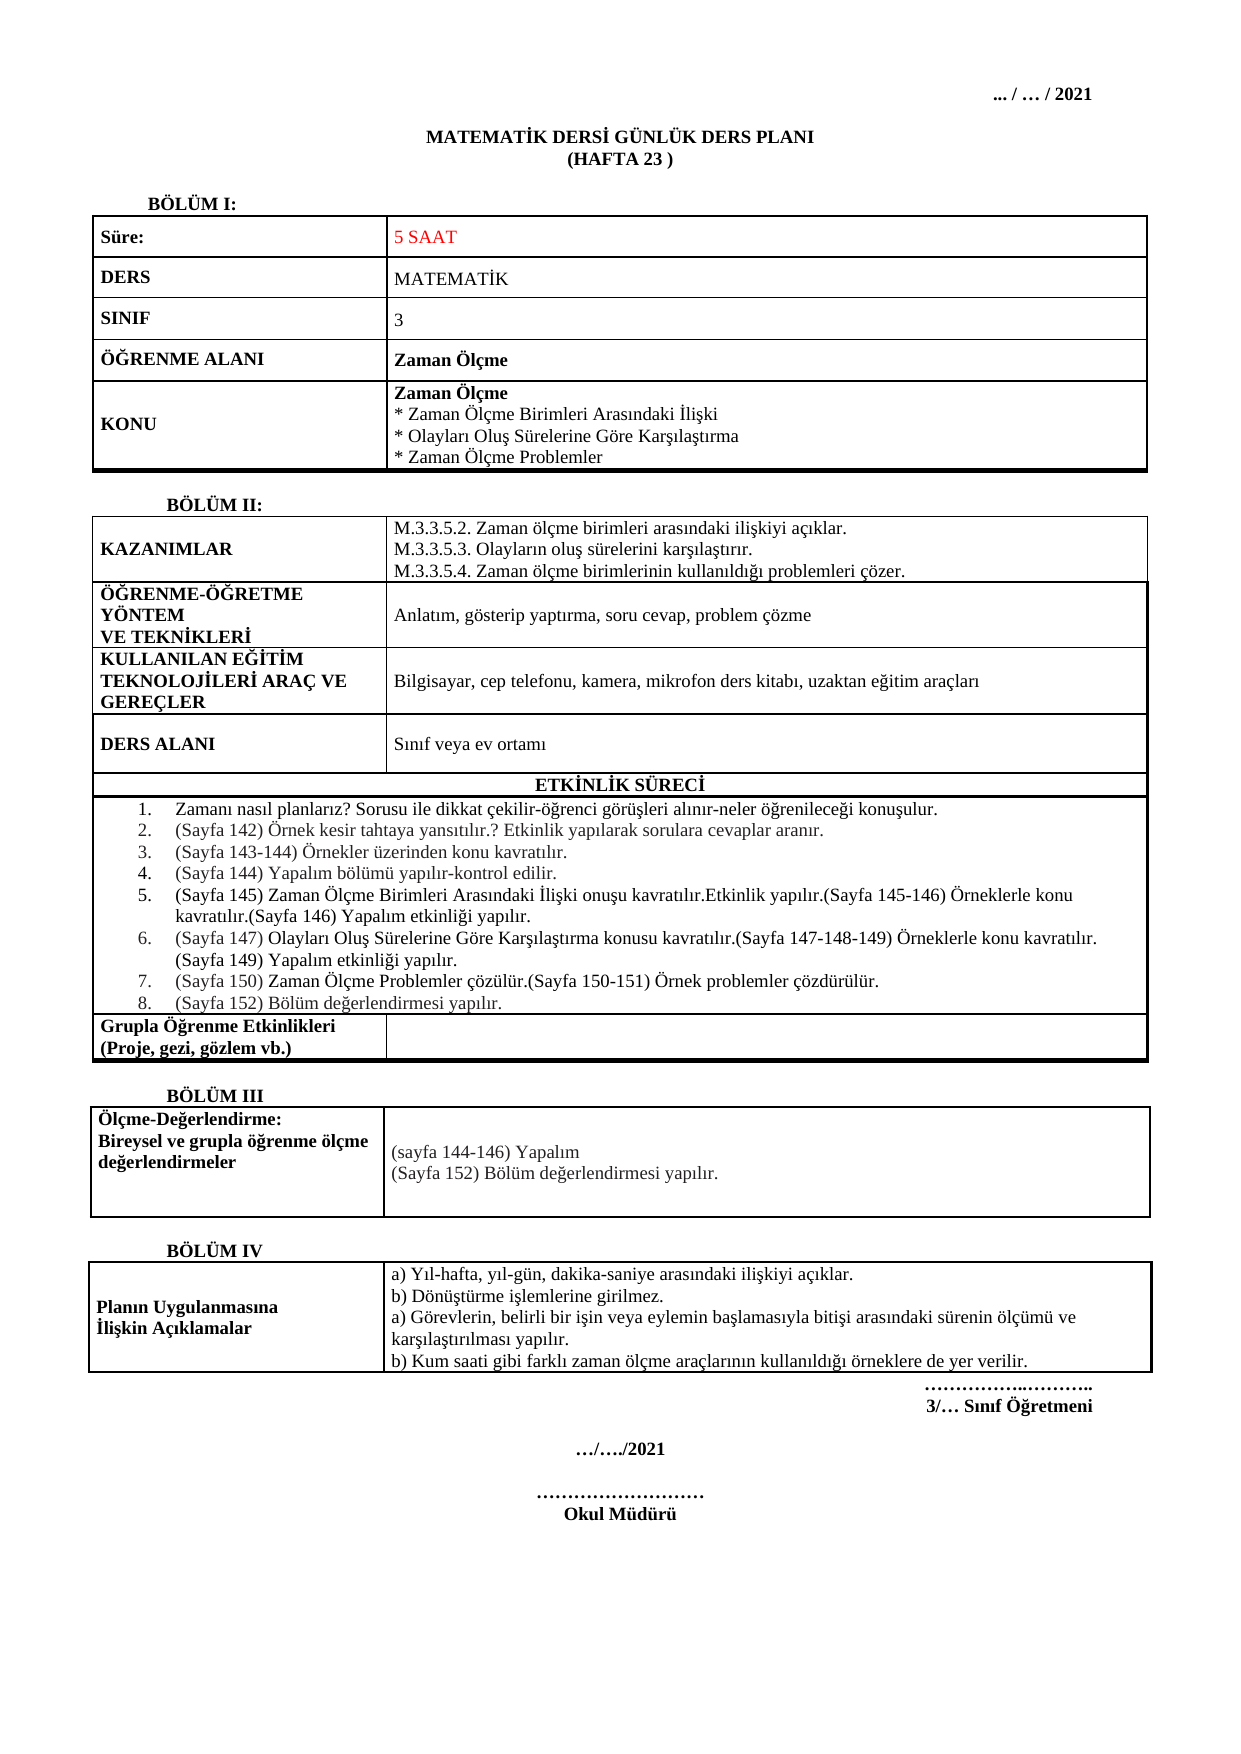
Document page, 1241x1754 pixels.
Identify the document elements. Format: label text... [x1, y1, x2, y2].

table_header a) Yıl-hafta, yıl-gün, dakika-saniye arasındaki ilişkiyi açıklar. b) Dönüştürme işlemlerine girilmez. a) Görevlerin, belirli bir işin veya eylemin başlamasıyla bitişi arasındaki sürenin ölçümü ve karşılaştırılması yapılır. b) Kum saati gibi farklı zaman ölçme araçlarının kullanıldığı örneklere de yer verilir. [385, 1263, 1150, 1371]
table_cell KULLANILAN EĞİTİM TEKNOLOJİLERİ ARAÇ VE GEREÇLER [93, 648, 386, 713]
table_cell Zamanı nasıl planlarız? Sorusu ile dikkat çekilir-öğrenci görüşleri alınır-neler öğrenileceği konuşulur. (Sayfa 142) Örnek kesir tahtaya yansıtılır.? Etkinlik yapılarak sorulara cevaplar aranır. (Sayfa 143-144) Örnekler üzerinden konu kavratılır. (Sayfa 144) Yapalım bölümü yapılır-kontrol edilir. (Sayfa 145) Zaman Ölçme Birimleri Arasındaki İlişki onuşu kavratılır.Etkinlik yapılır.(Sayfa 145-146) Örneklerle konu kavratılır.(Sayfa 146) Yapalım etkinliği yapılır. (Sayfa 147) Olayları Oluş Sürelerine Göre Karşılaştırma konusu kavratılır.(Sayfa 147-148-149) Örneklerle konu kavratılır.(Sayfa 149) Yapalım etkinliği yapılır. (Sayfa 150) Zaman Ölçme Problemler çözülür.(Sayfa 150-151) Örnek problemler çözdürülür. (Sayfa 152) Bölüm değerlendirmesi yapılır. [94, 798, 1146, 1013]
subtitle BÖLÜM III [148, 1084, 1092, 1106]
table_cell KONU [94, 382, 386, 468]
text BÖLÜM I: [148, 193, 1092, 214]
table_cell 3 [388, 298, 1146, 339]
subtitle BÖLÜM IV [148, 1240, 1092, 1261]
table_cell Anlatım, gösterip yaptırma, soru cevap, problem çözme [387, 583, 1146, 647]
text Okul Müdürü [148, 1503, 1092, 1524]
table_cell DERS ALANI [94, 715, 386, 772]
table_cell SINIF [94, 298, 386, 339]
table_header KAZANIMLAR [93, 517, 386, 581]
table_header Ölçme-Değerlendirme: Bireysel ve grupla öğrenme ölçme değerlendirmeler [92, 1108, 383, 1216]
text …/…./2021 [148, 1438, 1092, 1459]
table_cell Zaman Ölçme * Zaman Ölçme Birimleri Arasındaki İlişki * Olayları Oluş Sürelerine Göre Karşılaştırma * Zaman Ölçme Problemler [388, 382, 1146, 468]
table_cell Bilgisayar, cep telefonu, kamera, mikrofon ders kitabı, uzaktan eğitim araçları [387, 648, 1146, 713]
text ……………………… [148, 1481, 1092, 1503]
table_cell Grupla Öğrenme Etkinlikleri (Proje, gezi, gözlem vb.) [94, 1015, 386, 1058]
text 3/… Sınıf Öğretmeni [148, 1395, 1092, 1416]
text MATEMATİK DERSİ GÜNLÜK DERS PLANI [148, 126, 1092, 147]
table_cell ETKİNLİK SÜRECİ [94, 774, 1146, 795]
table_cell [387, 1015, 1146, 1058]
table_cell MATEMATİK [388, 258, 1146, 297]
table_header (sayfa 144-146) Yapalım (Sayfa 152) Bölüm değerlendirmesi yapılır. [385, 1108, 1149, 1216]
text ……………..……….. [148, 1373, 1092, 1395]
table_cell ÖĞRENME ALANI [94, 340, 386, 380]
table_cell ÖĞRENME-ÖĞRETME YÖNTEM VE TEKNİKLERİ [93, 583, 386, 647]
text (HAFTA 23 ) [148, 147, 1092, 169]
text BÖLÜM II: [148, 494, 1092, 516]
table_cell Sınıf veya ev ortamı [387, 715, 1146, 772]
text ... / … / 2021 [148, 83, 1092, 104]
table_cell Zaman Ölçme [388, 340, 1146, 380]
table_cell DERS [94, 258, 386, 297]
table_header Planın Uygulanmasına İlişkin Açıklamalar [90, 1263, 383, 1371]
table_header M.3.3.5.2. Zaman ölçme birimleri arasındaki ilişkiyi açıklar. M.3.3.5.3. Olayların oluş sürelerini karşılaştırır. M.3.3.5.4. Zaman ölçme birimlerinin kullanıldığı problemleri çözer. [387, 517, 1147, 581]
table_header 5 SAAT [388, 217, 1146, 256]
table_header Süre: [94, 217, 386, 256]
